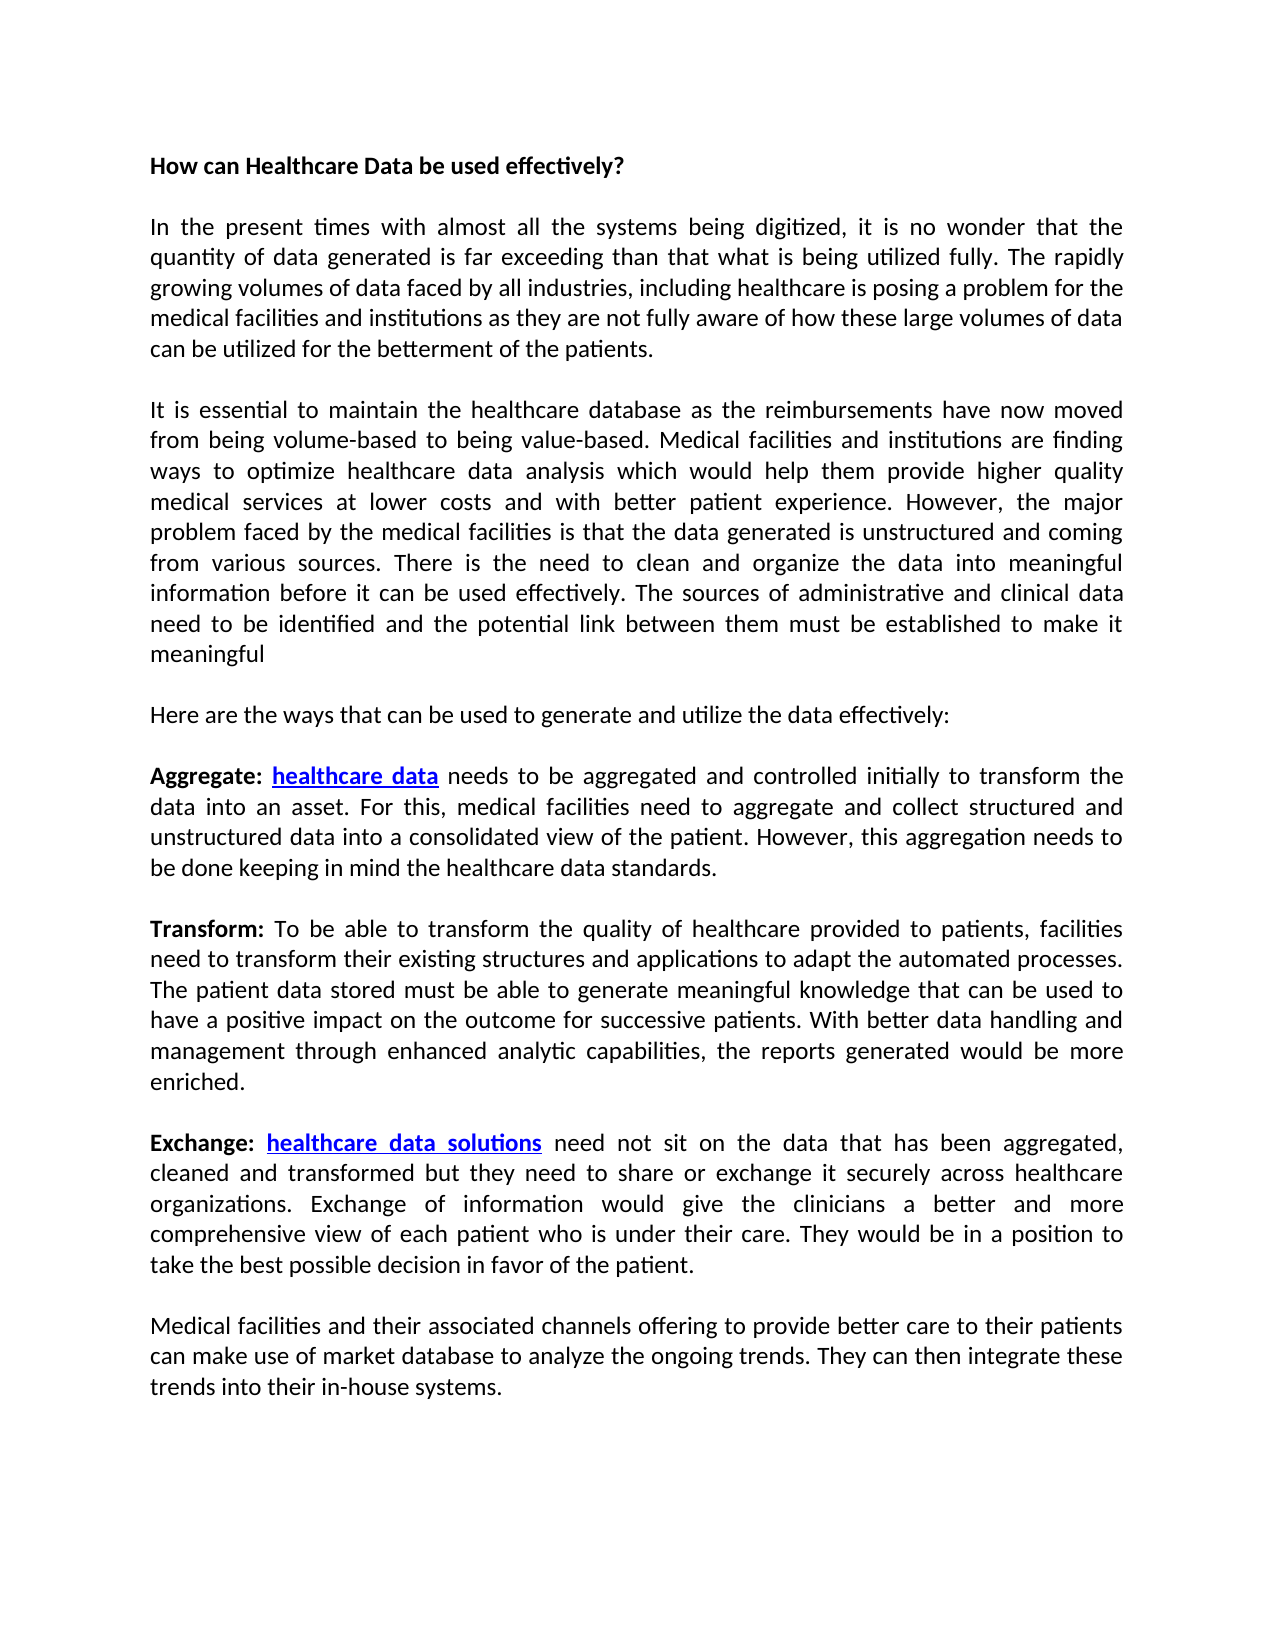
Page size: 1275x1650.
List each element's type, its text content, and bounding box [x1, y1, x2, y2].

text In the present times with almost all the systems being digitized, it is no wonder that the quantity of data generated is far exceeding than that what is being utilized fully. The rapidly growing volumes of data faced by all industries, including healthcare is posing a problem for the medical facilities and institutions as they are not fully aware of how these large volumes of data can be utilized for the betterment of the patients. [150, 211, 1125, 364]
text Aggregate: healthcare data needs to be aggregated and controlled initially to transform the data into an asset. For this, medical facilities need to aggregate and collect structured and unstructured data into a consolidated view of the patient. However, this aggregation needs to be done keeping in mind the healthcare data standards. [150, 760, 1125, 882]
text Here are the ways that can be used to generate and utilize the data effectively: [150, 699, 1125, 730]
text Transform: To be able to transform the quality of healthcare provided to patients, facilities need to transform their existing structures and applications to adapt the automated processes. The patient data stored must be able to generate meaningful knowledge that can be used to have a positive impact on the outcome for successive patients. With better data handling and management through enhanced analytic capabilities, the reports generated would be more enriched. [150, 913, 1125, 1096]
text It is essential to maintain the healthcare database as the reimbursements have now moved from being volume-based to being value-based. Medical facilities and institutions are finding ways to optimize healthcare data analysis which would help them provide higher quality medical services at lower costs and with better patient experience. However, the major problem faced by the medical facilities is that the data generated is unstructured and coming from various sources. There is the need to clean and organize the data into meaningful information before it can be used effectively. The sources of administrative and clinical data need to be identified and the potential link between them must be established to make it meaningful [150, 394, 1125, 669]
text Exchange: healthcare data solutions need not sit on the data that has been aggregated, cleaned and transformed but they need to share or exchange it securely across healthcare organizations. Exchange of information would give the clinicians a better and more comprehensive view of each patient who is under their care. They would be in a position to take the best possible decision in favor of the patient. [150, 1127, 1125, 1279]
text Medical facilities and their associated channels offering to provide better care to their patients can make use of market database to analyze the ongoing trends. They can then integrate these trends into their in-house systems. [150, 1310, 1125, 1401]
text How can Healthcare Data be used effectively? [150, 150, 1125, 181]
